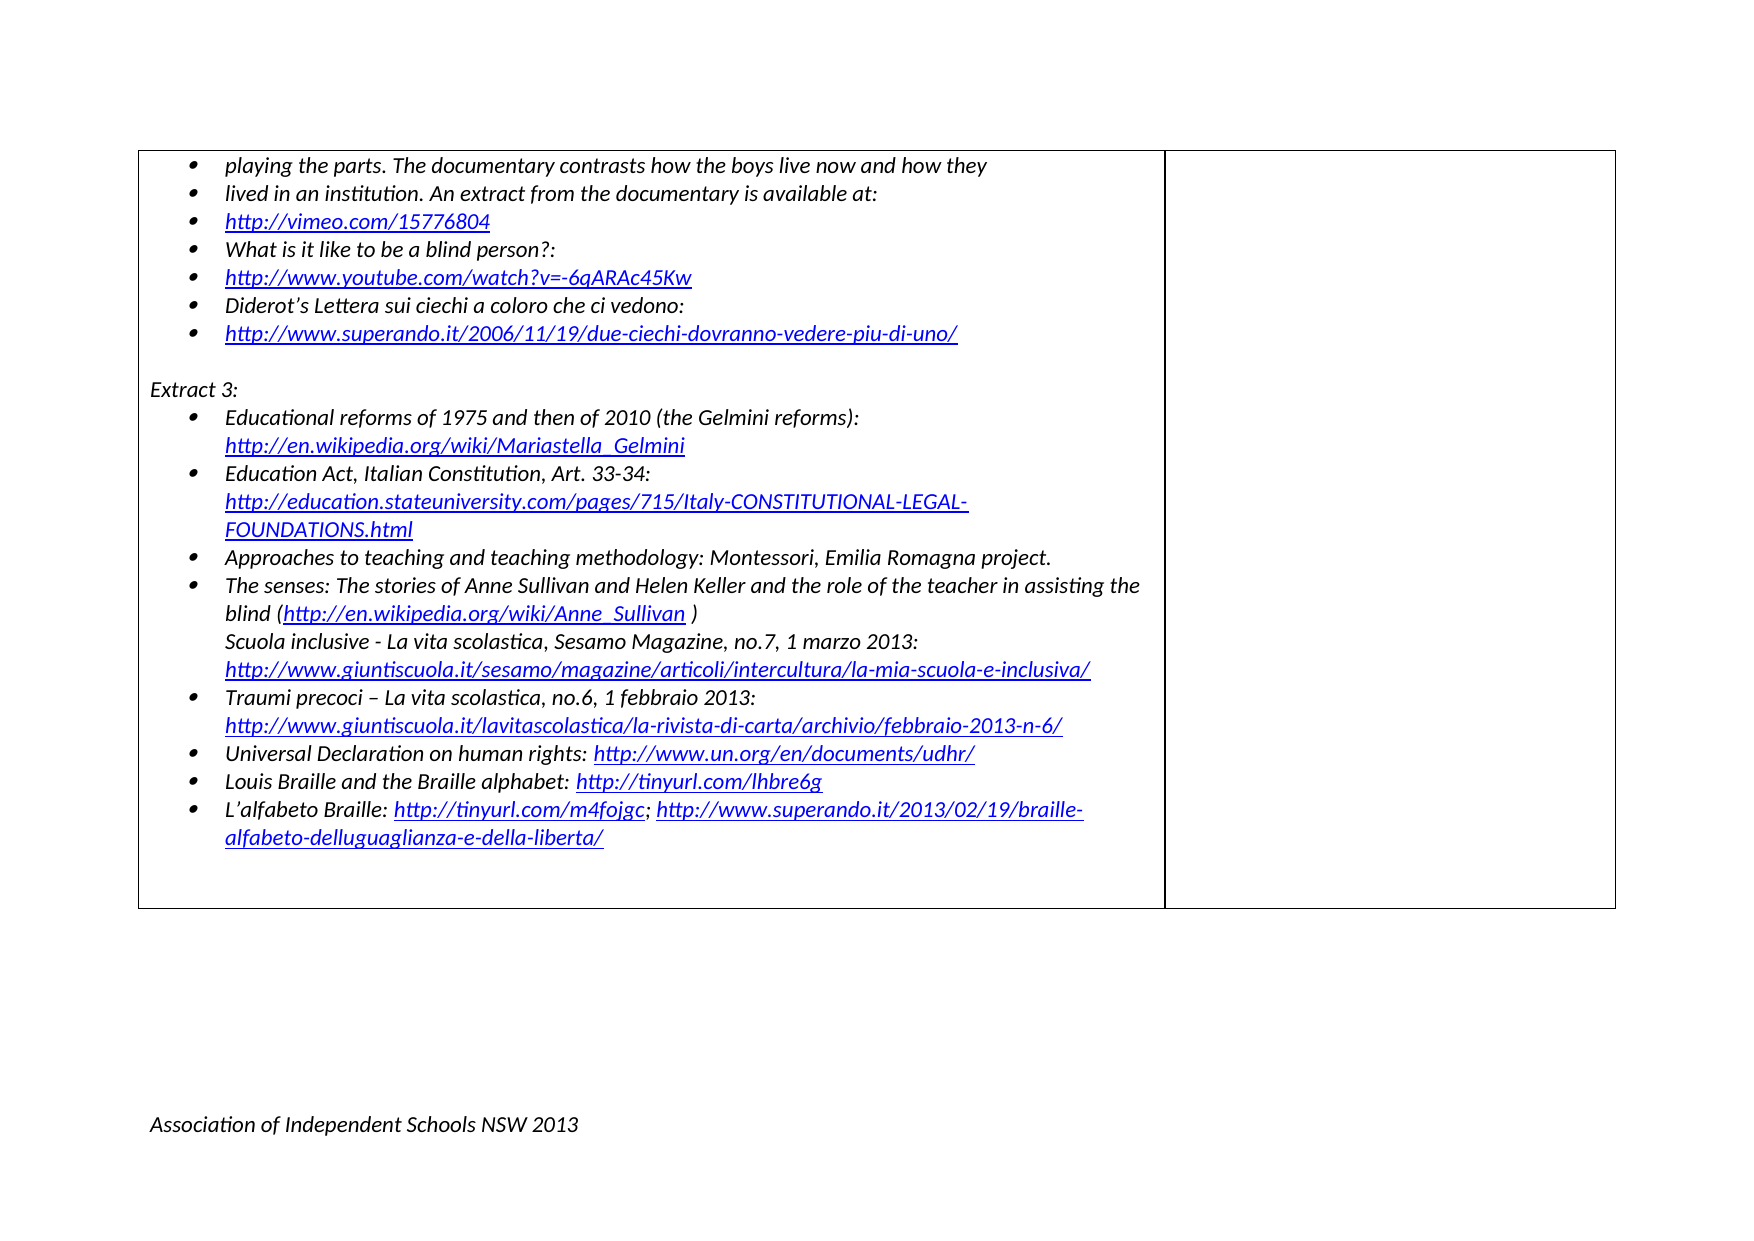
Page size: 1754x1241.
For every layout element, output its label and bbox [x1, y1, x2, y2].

table_cell [1166, 151, 1615, 908]
table_cell [139, 151, 1164, 908]
